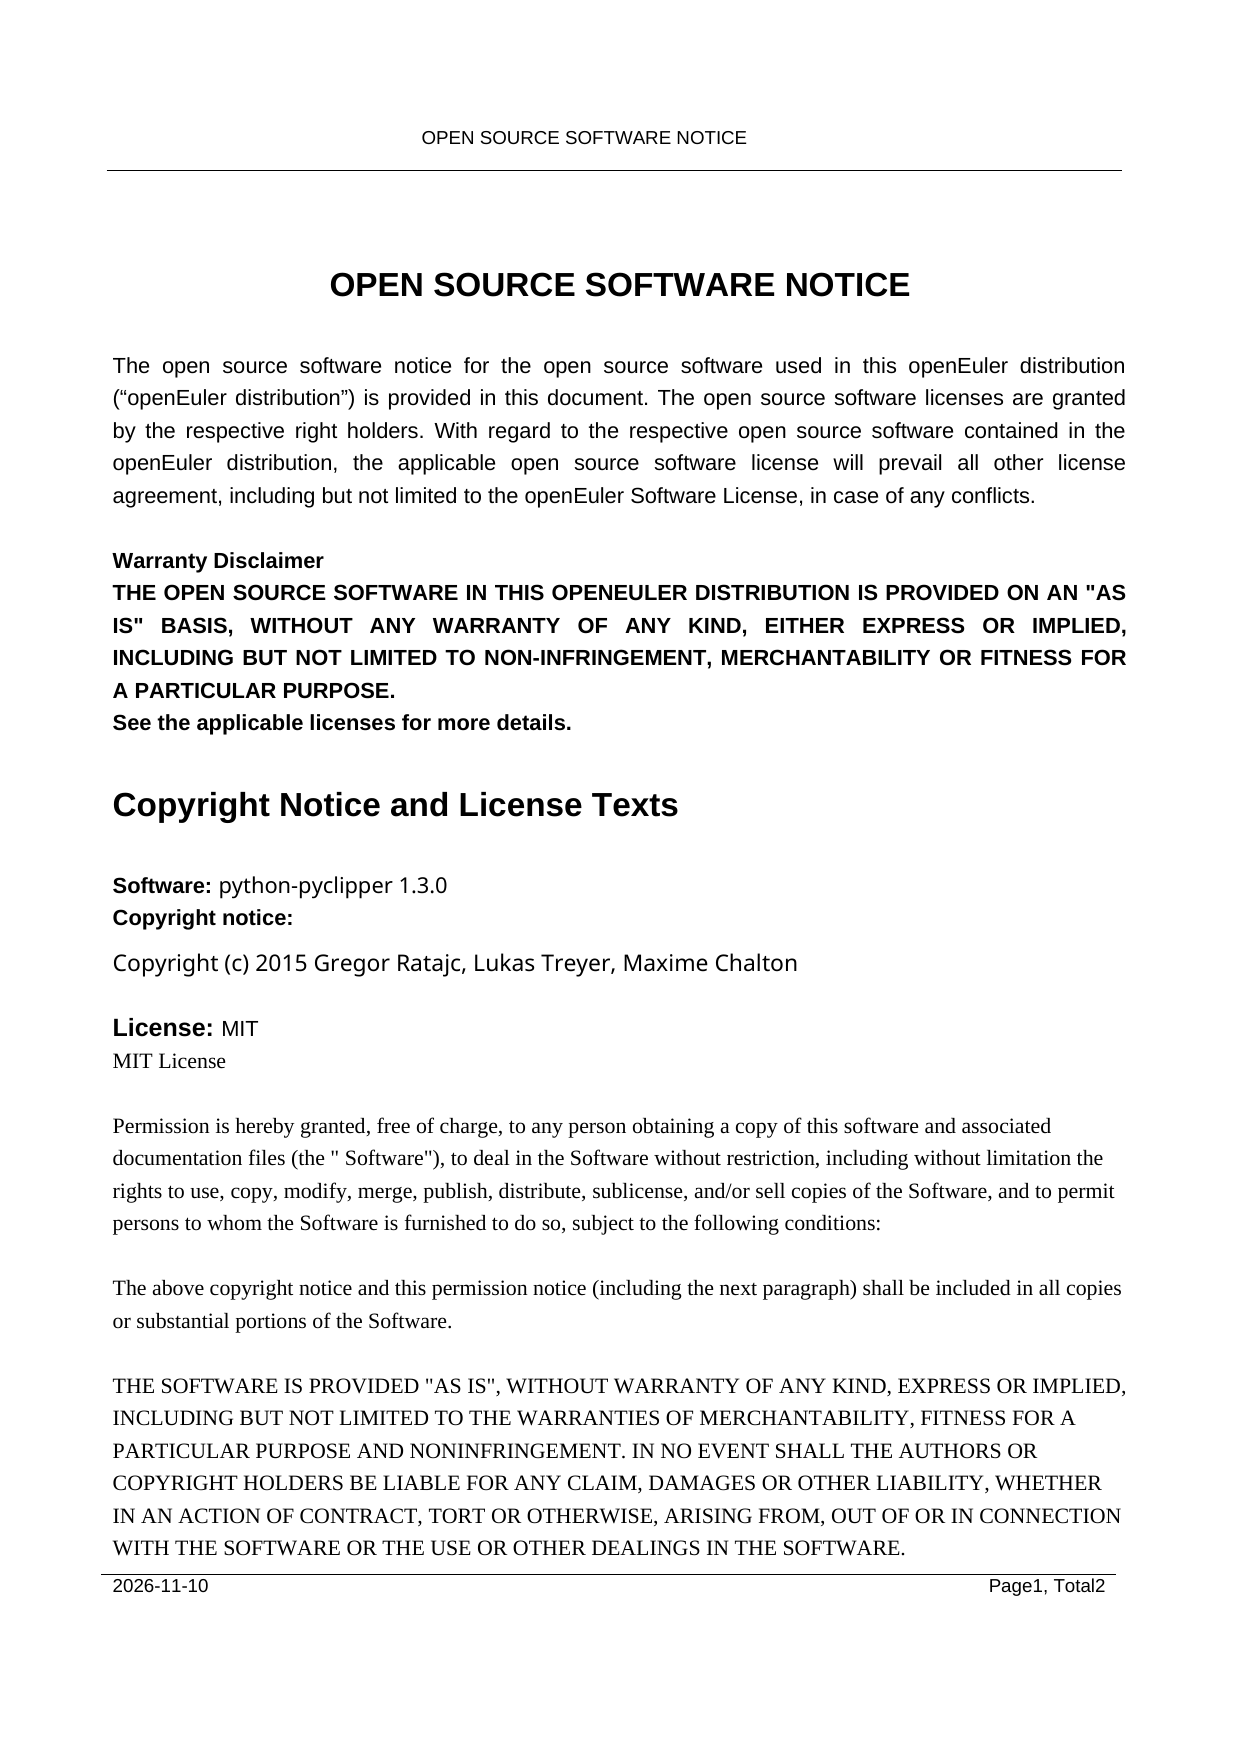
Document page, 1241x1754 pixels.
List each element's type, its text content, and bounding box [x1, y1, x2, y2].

text Copyright Notice and License Texts [112, 771, 1128, 836]
text License: MIT [112, 1012, 1128, 1044]
text Copyright notice: [112, 901, 1128, 934]
text Copyright (c) 2015 Gregor Ratajc, Lukas Treyer, Maxime Chalton [112, 947, 1128, 1012]
text The open source software notice for the open source software used in this openEuler distribution (“openEuler distribution”) is provided in this document. The open source software licenses are granted by the respective right holders. With regard to the respective open source software contained in the openEuler distribution, the applicable open source software license will prevail all other license agreement, including but not limited to the openEuler Software License, in case of any conflicts. [112, 349, 1128, 511]
text OPEN SOURCE SOFTWARE NOTICE [112, 251, 1128, 316]
text THE OPEN SOURCE SOFTWARE IN THIS OPENEULER DISTRIBUTION IS PROVIDED ON AN "AS IS" BASIS, WITHOUT ANY WARRANTY OF ANY KIND, EITHER EXPRESS OR IMPLIED, INCLUDING BUT NOT LIMITED TO NON-INFRINGEMENT, MERCHANTABILITY OR FITNESS FOR A PARTICULAR PURPOSE. See the applicable licenses for more details. [112, 576, 1128, 739]
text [112, 1044, 1128, 1564]
text Warranty Disclaimer [112, 544, 1128, 576]
title Software: python-pyclipper 1.3.0 [112, 869, 1128, 901]
